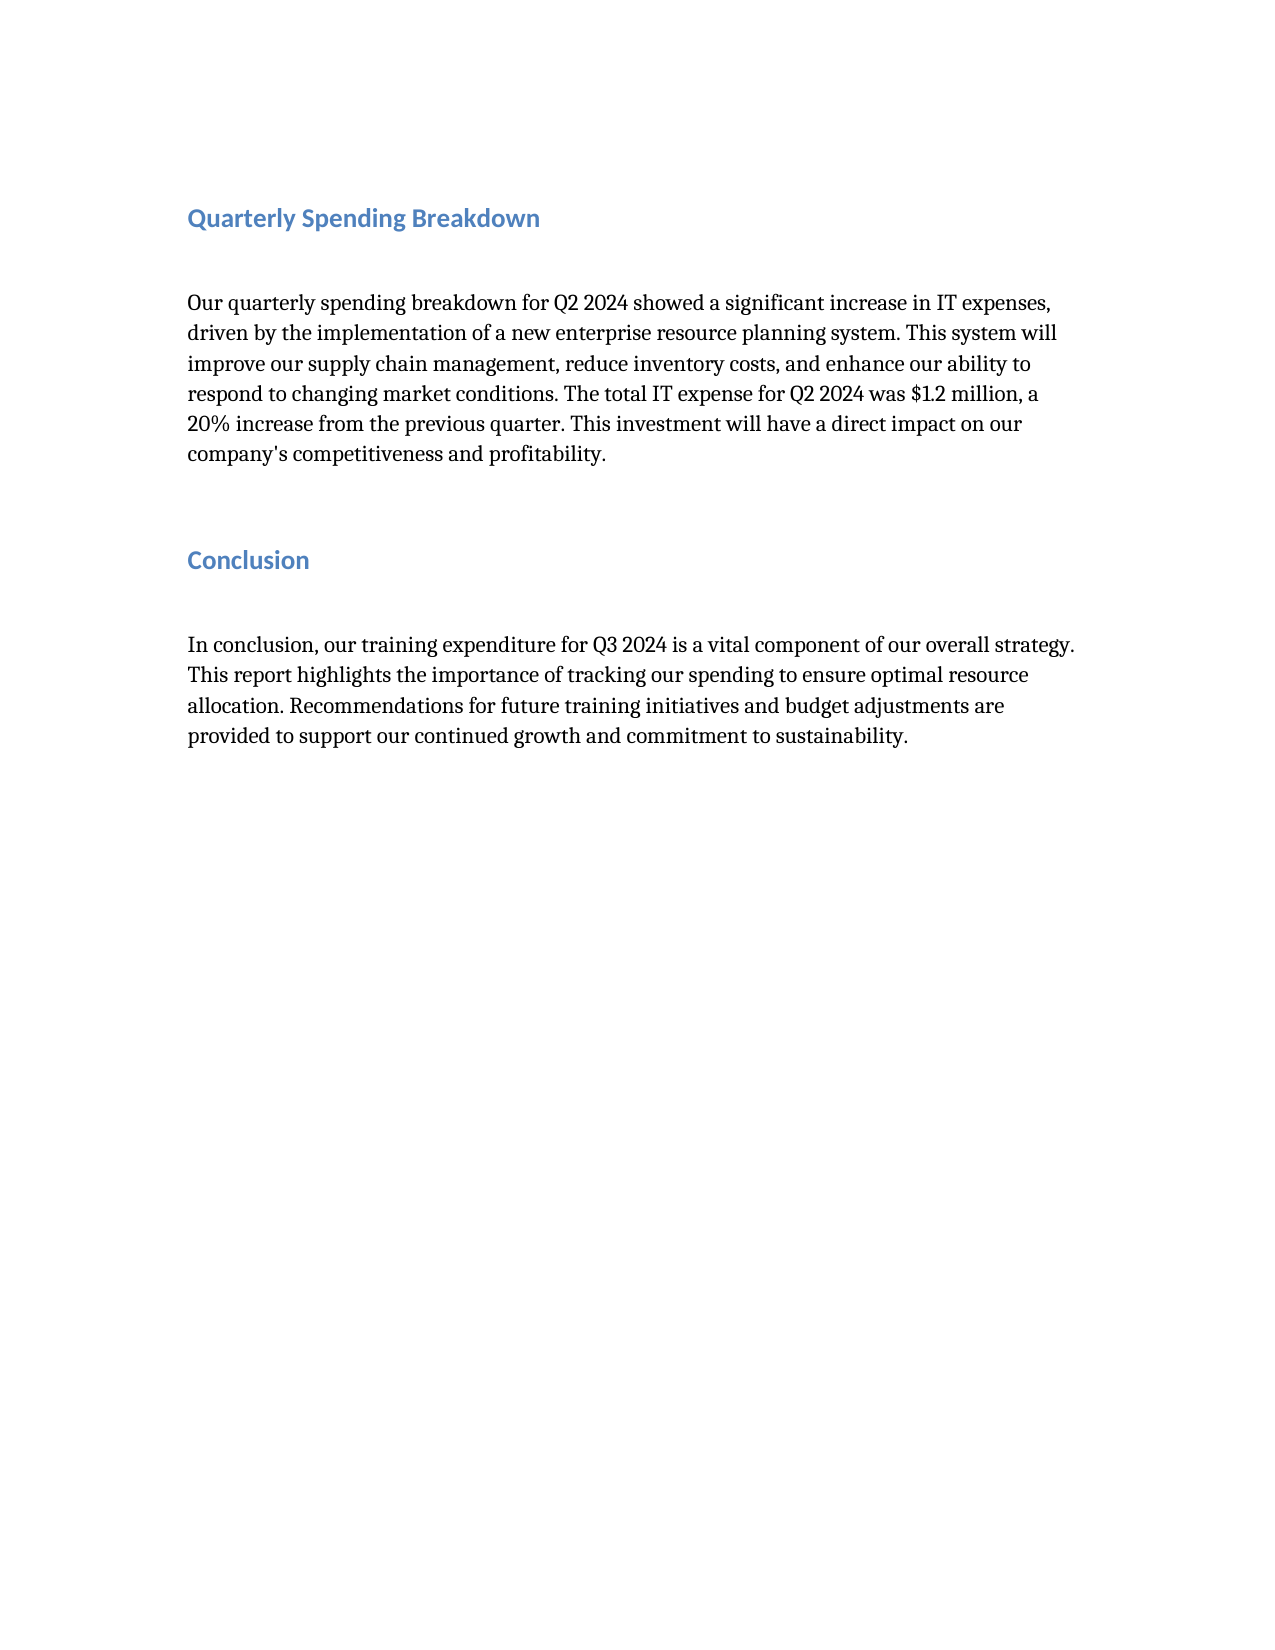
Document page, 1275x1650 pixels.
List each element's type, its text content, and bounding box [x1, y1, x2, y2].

text Our quarterly spending breakdown for Q2 2024 showed a significant increase in IT expenses, driven by the implementation of a new enterprise resource planning system. This system will improve our supply chain management, reduce inventory costs, and enhance our ability to respond to changing market conditions. The total IT expense for Q2 2024 was $1.2 million, a 20% increase from the previous quarter. This investment will have a direct impact on our company's competitiveness and profitability. [187, 290, 1087, 467]
text In conclusion, our training expenditure for Q3 2024 is a vital component of our overall strategy. This report highlights the importance of tracking our spending to ensure optimal resource allocation. Recommendations for future training initiatives and budget adjustments are provided to support our continued growth and commitment to sustainability. [187, 632, 1087, 749]
subtitle Quarterly Spending Breakdown [187, 201, 1087, 234]
subtitle Conclusion [187, 543, 1087, 576]
